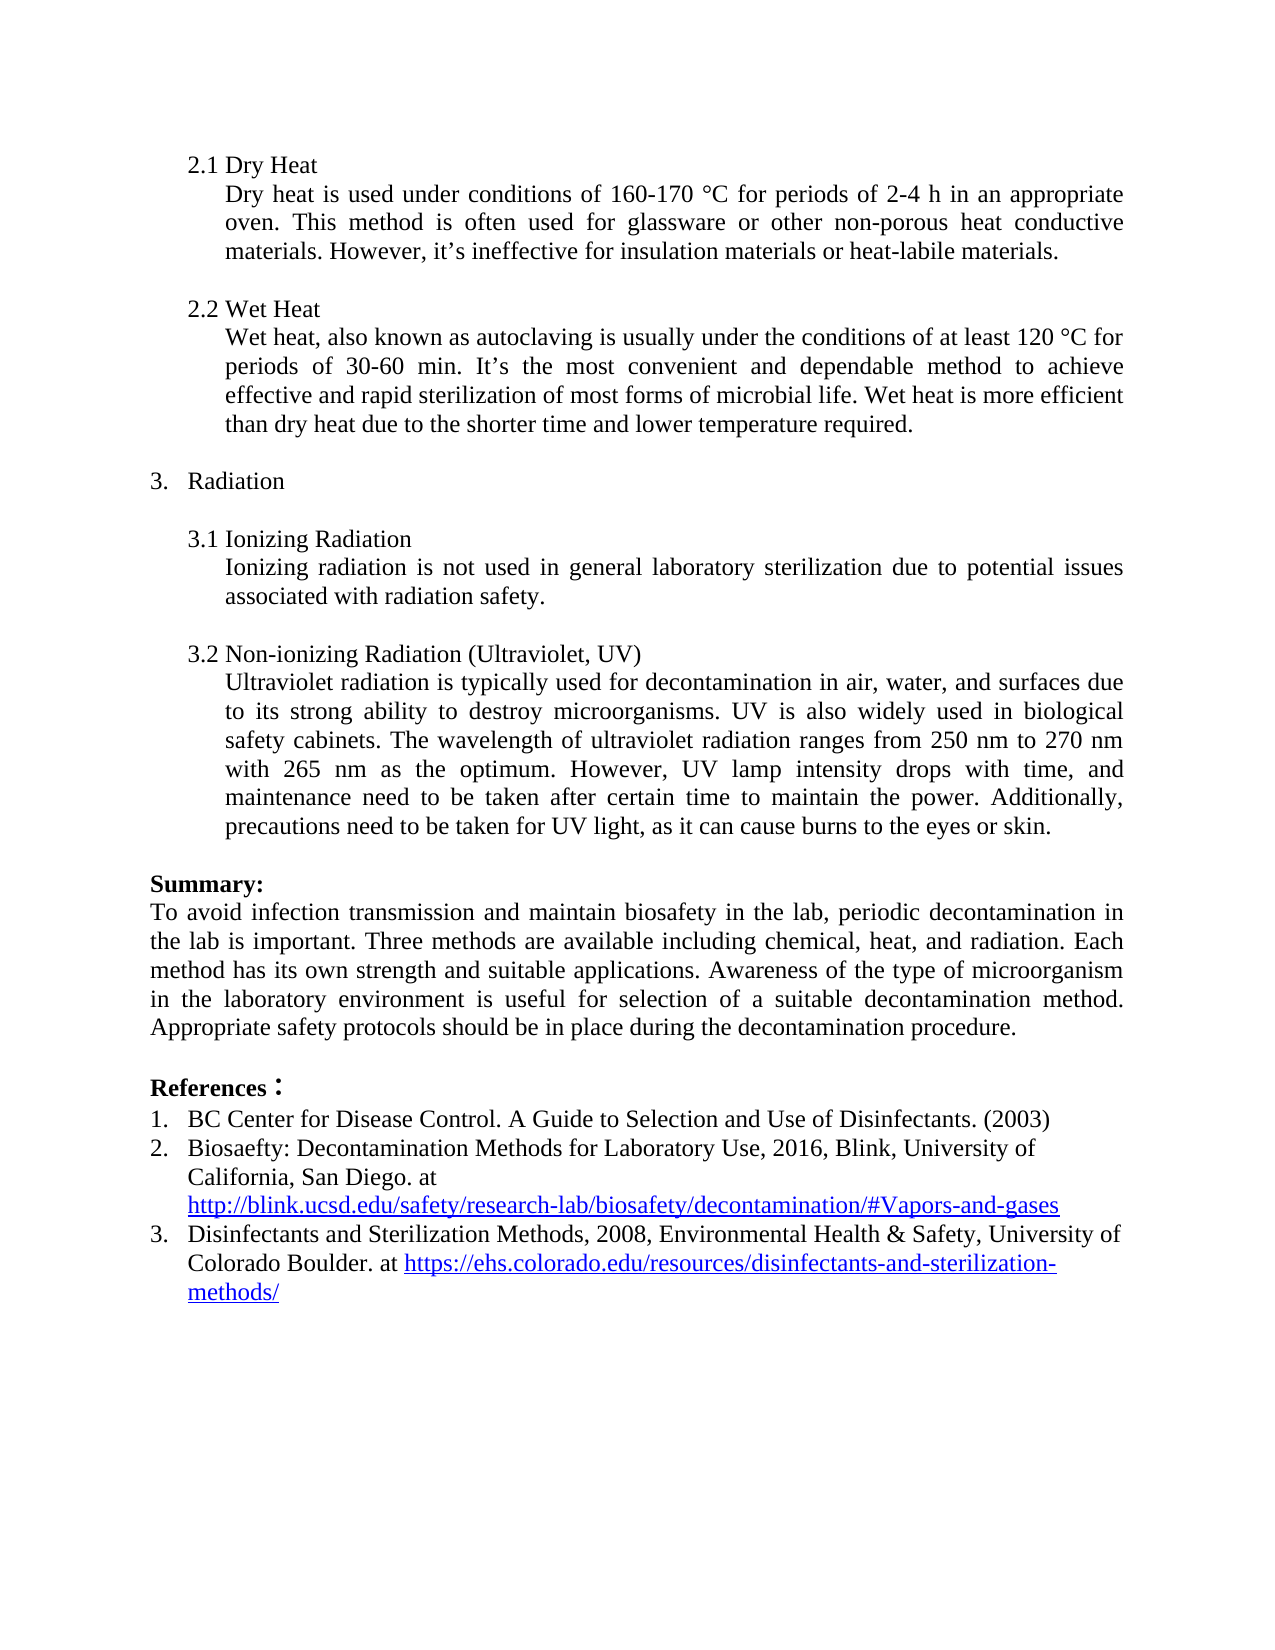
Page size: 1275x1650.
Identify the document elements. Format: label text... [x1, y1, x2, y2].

list Non-ionizing Radiation (Ultraviolet, UV) [187, 639, 1125, 667]
list Dry Heat [187, 150, 1125, 179]
text Ultraviolet radiation is typically used for decontamination in air, water, and surfaces due to its strong ability to destroy microorganisms. UV is also widely used in biological safety cabinets. The wavelength of ultraviolet radiation ranges from 250 nm to 270 nm with 265 nm as the optimum. However, UV lamp intensity drops with time, and maintenance need to be taken after certain time to maintain the power. Additionally, precautions need to be taken for UV light, as it can cause burns to the eyes or skin. [225, 667, 1125, 840]
text To avoid infection transmission and maintain biosafety in the lab, periodic decontamination in the lab is important. Three methods are available including chemical, heat, and radiation. Each method has its own strength and suitable applications. Awareness of the type of microorganism in the laboratory environment is useful for selection of a suitable decontamination method. Appropriate safety protocols should be in place during the decontamination procedure. [150, 897, 1125, 1041]
list Biosaefty: Decontamination Methods for Laboratory Use, 2016, Blink, University of California, San Diego. at http://blink.ucsd.edu/safety/research-lab/biosafety/decontamination/#Vapors-and-gases [150, 1133, 1125, 1219]
list Radiation [150, 466, 1125, 495]
list Wet Heat [187, 294, 1125, 322]
text References： [150, 1070, 1125, 1104]
list Dry heat is used under conditions of 160-170 °C for periods of 2-4 h in an appropriate oven. This method is often used for glassware or other non-porous heat conductive materials. However, it’s ineffective for insulation materials or heat-labile materials. [225, 179, 1125, 265]
list Disinfectants and Sterilization Methods, 2008, Environmental Health & Safety, University of Colorado Boulder. at https://ehs.colorado.edu/resources/disinfectants-and-sterilization-methods/ [150, 1219, 1125, 1305]
list Wet heat, also known as autoclaving is usually under the conditions of at least 120 °C for periods of 30-60 min. It’s the most convenient and dependable method to achieve effective and rapid sterilization of most forms of microbial life. Wet heat is more efficient than dry heat due to the shorter time and lower temperature required. [225, 322, 1125, 437]
text Summary: [150, 869, 1125, 897]
list BC Center for Disease Control. A Guide to Selection and Use of Disinfectants. (2003) [150, 1104, 1125, 1133]
list Ionizing Radiation [187, 524, 1125, 552]
list Ionizing radiation is not used in general laboratory sterilization due to potential issues associated with radiation safety. [225, 552, 1125, 610]
